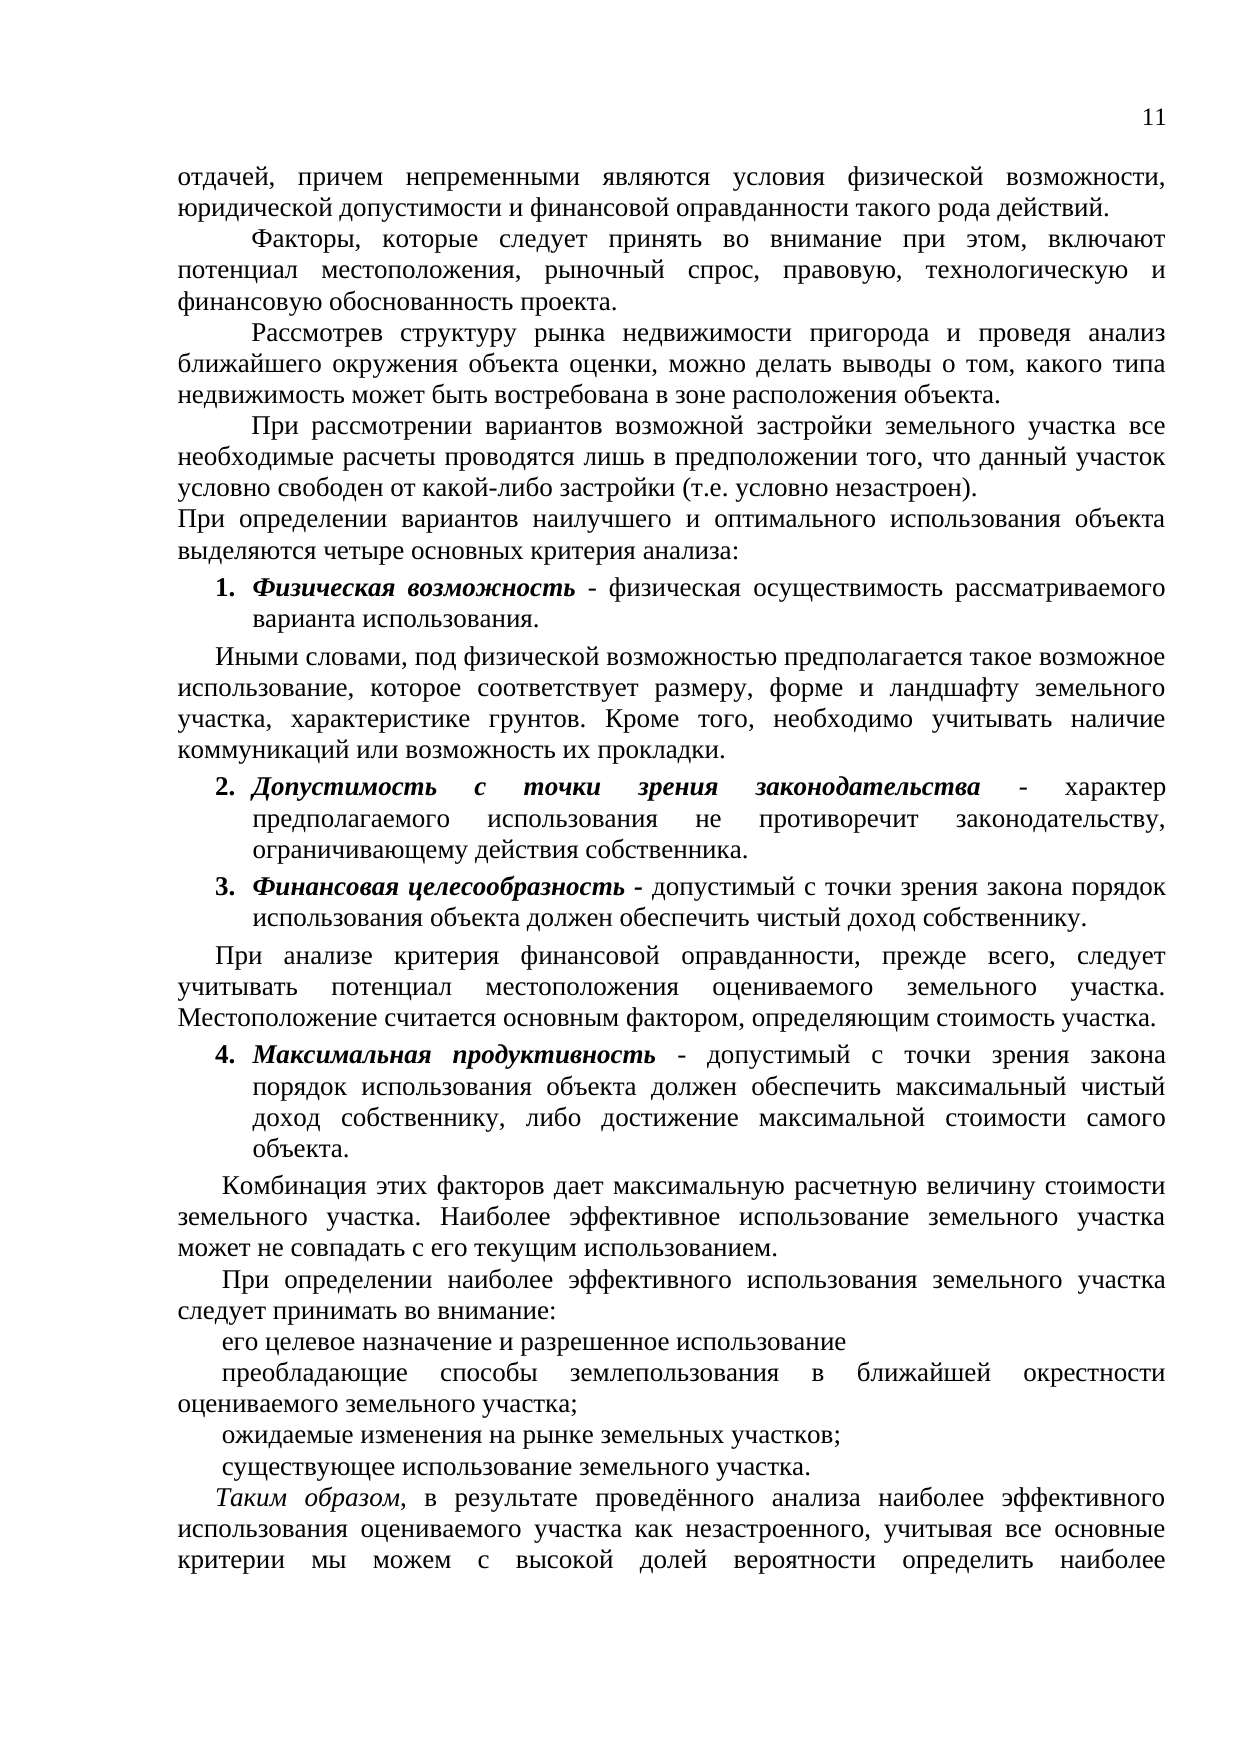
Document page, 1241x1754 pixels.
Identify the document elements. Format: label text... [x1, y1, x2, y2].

text При рассмотрении вариантов возможной застройки земельного участка все необходимые расчеты проводятся лишь в предположении того, что данный участок условно свободен от какой-либо застройки (т.е. условно незастроен). [177, 409, 1167, 503]
text При определении вариантов наилучшего и оптимального использования объекта выделяются четыре основных критерия анализа: [177, 503, 1167, 565]
text Иными словами, под физической возможностью предполагается такое возможное использование, которое соответствует размеру, форме и ландшафту земельного участка, характеристике грунтов. Кроме того, необходимо учитывать наличие коммуникаций или возможность их прокладки. [177, 640, 1167, 764]
list Комбинация этих факторов дает максимальную расчетную величину стоимости земельного участка. Наиболее эффективное использование земельного участка может не совпадать с его текущим использованием. [177, 1169, 1167, 1263]
list Финансовая целесообразность - допустимый с точки зрения закона порядок использования объекта должен обеспечить чистый доход собственнику. [215, 870, 1167, 932]
list ожидаемые изменения на рынке земельных участков; [177, 1418, 1167, 1449]
list Физическая возможность - физическая осуществимость рассматриваемого варианта использования. [215, 571, 1167, 633]
list Допустимость с точки зрения законодательства - характер предполагаемого использования не противоречит законодательству, ограничивающему действия собственника. [215, 771, 1167, 864]
list его целевое назначение и разрешенное использование [177, 1325, 1167, 1356]
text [177, 1481, 1167, 1574]
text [177, 160, 1167, 222]
text Рассмотрев структуру рынка недвижимости пригорода и проведя анализ ближайшего окружения объекта оценки, можно делать выводы о том, какого типа недвижимость может быть востребована в зоне расположения объекта. [177, 316, 1167, 409]
text При анализе критерия финансовой оправданности, прежде всего, следует учитывать потенциал местоположения оцениваемого земельного участка. Местоположение считается основным фактором, определяющим стоимость участка. [177, 939, 1167, 1032]
list существующее использование земельного участка. [177, 1449, 1167, 1481]
list Максимальная продуктивность - допустимый с точки зрения закона порядок использования объекта должен обеспечить максимальный чистый доход собственнику, либо достижение максимальной стоимости самого объекта. [215, 1038, 1167, 1163]
list При определении наиболее эффективного использования земельного участка следует принимать во внимание: [177, 1263, 1167, 1325]
text Факторы, которые следует принять во внимание при этом, включают потенциал местоположения, рыночный спрос, правовую, технологическую и финансовую обоснованность проекта. [177, 222, 1167, 316]
list преобладающие способы землепользования в ближайшей окрестности оцениваемого земельного участка; [177, 1356, 1167, 1418]
